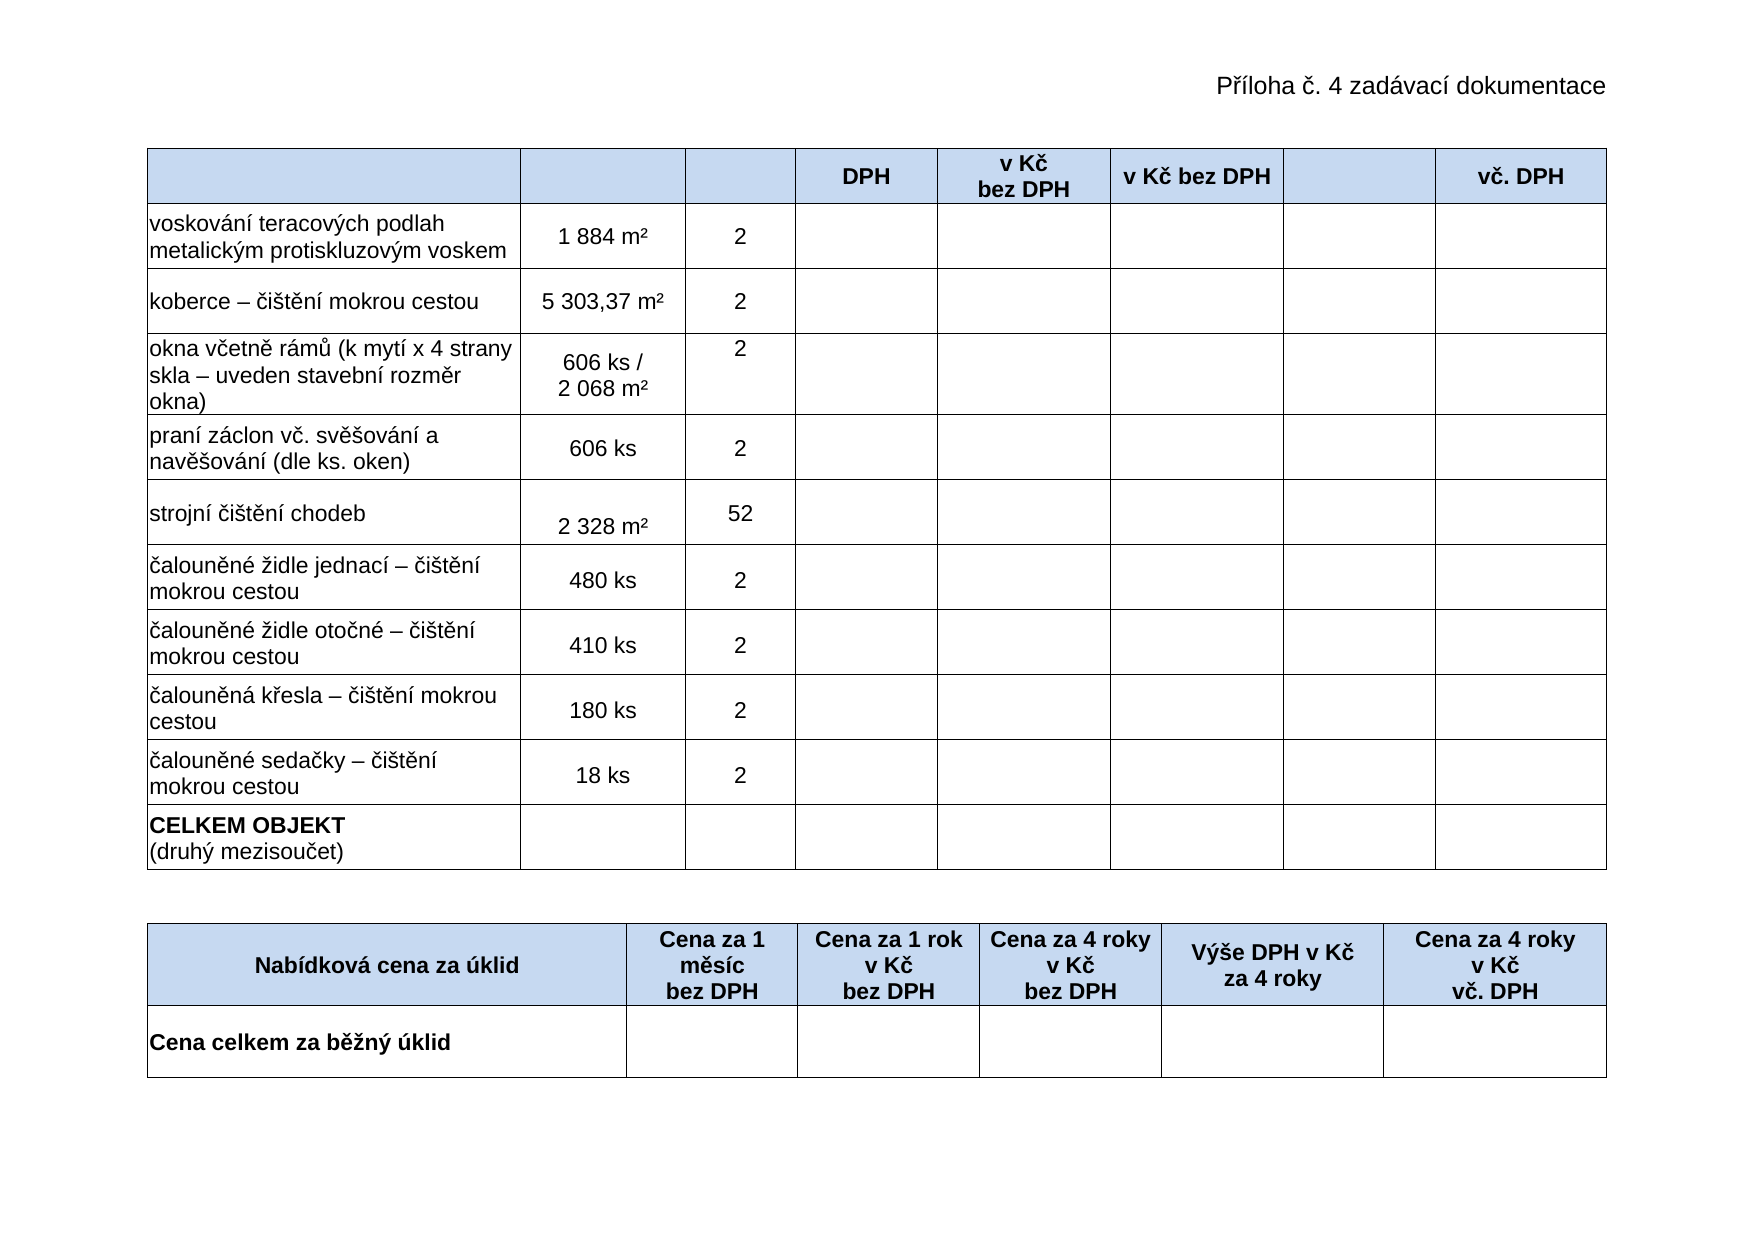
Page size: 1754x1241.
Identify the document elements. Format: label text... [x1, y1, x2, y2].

table_cell [796, 415, 937, 479]
table_cell [1436, 610, 1606, 674]
table_cell 410 ks [521, 610, 685, 674]
table_cell [1111, 204, 1283, 268]
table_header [1436, 149, 1606, 203]
table_cell [1436, 675, 1606, 739]
table_cell [796, 204, 937, 268]
table_cell čalouněné židle jednací – čištění mokrou cestou [148, 545, 520, 609]
table_cell [1436, 805, 1606, 869]
table_header Cena za 1 rok v Kč bez DPH [798, 924, 979, 1005]
table_cell [938, 805, 1110, 869]
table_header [938, 149, 1110, 203]
table_cell okna včetně rámů (k mytí x 4 strany skla – uveden stavební rozměr okna) [148, 334, 520, 414]
table_header Cena za 4 roky v Kč vč. DPH [1384, 924, 1606, 1005]
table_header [1284, 149, 1435, 203]
table_cell 180 ks [521, 675, 685, 739]
table_cell [796, 805, 937, 869]
table_cell [796, 269, 937, 333]
table_cell [1111, 805, 1283, 869]
table_cell [1111, 675, 1283, 739]
table_cell voskování teracových podlah metalickým protiskluzovým voskem [148, 204, 520, 268]
table_cell [1284, 610, 1435, 674]
table_cell [1384, 1006, 1606, 1077]
table_cell [1436, 334, 1606, 414]
table_cell [1284, 204, 1435, 268]
table_header Nabídková cena za úklid [148, 924, 626, 1005]
table_cell [796, 610, 937, 674]
table_cell [1162, 1006, 1383, 1077]
table_cell 2 [686, 415, 795, 479]
table_cell [938, 610, 1110, 674]
table_cell čalouněné sedačky – čištění mokrou cestou [148, 740, 520, 804]
table_cell čalouněné židle otočné – čištění mokrou cestou [148, 610, 520, 674]
table_cell [1111, 545, 1283, 609]
table_cell 2 328 m² [521, 480, 685, 544]
table_cell 5 303,37 m² [521, 269, 685, 333]
table_cell [521, 805, 685, 869]
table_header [796, 149, 937, 203]
table_cell [938, 204, 1110, 268]
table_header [686, 149, 795, 203]
table_cell [1111, 334, 1283, 414]
table_cell [938, 269, 1110, 333]
table_cell [1111, 610, 1283, 674]
table_cell [1284, 480, 1435, 544]
table_cell strojní čištění chodeb [148, 480, 520, 544]
table_cell [1436, 545, 1606, 609]
table_cell [1284, 334, 1435, 414]
table_cell [1284, 675, 1435, 739]
table_cell [938, 480, 1110, 544]
table_cell 2 [686, 545, 795, 609]
table_cell 2 [686, 269, 795, 333]
table_cell Cena celkem za běžný úklid [148, 1006, 626, 1077]
table_cell [796, 675, 937, 739]
table_cell [796, 545, 937, 609]
table_cell 2 [686, 204, 795, 268]
table_cell [1284, 545, 1435, 609]
table_cell [1284, 415, 1435, 479]
table_cell 52 [686, 480, 795, 544]
table_cell 2 [686, 334, 795, 414]
table_cell čalouněná křesla – čištění mokrou cestou [148, 675, 520, 739]
table_cell [796, 480, 937, 544]
table_header Výše DPH v Kč za 4 roky [1162, 924, 1383, 1005]
table_cell 606 ks [521, 415, 685, 479]
table_cell [1436, 269, 1606, 333]
table_cell 18 ks [521, 740, 685, 804]
table_cell [1436, 415, 1606, 479]
table_cell [1111, 415, 1283, 479]
table_cell [1284, 740, 1435, 804]
table_cell [980, 1006, 1161, 1077]
table_cell [796, 334, 937, 414]
table_cell [1111, 480, 1283, 544]
table_cell 2 [686, 675, 795, 739]
table_header Speciální úklid [148, 149, 520, 203]
table_cell [1436, 480, 1606, 544]
table_cell [938, 740, 1110, 804]
table_cell 1 884 m² [521, 204, 685, 268]
table_cell 480 ks [521, 545, 685, 609]
table_cell [938, 545, 1110, 609]
table_cell [938, 675, 1110, 739]
table_cell [938, 334, 1110, 414]
table_cell [1111, 269, 1283, 333]
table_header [1111, 149, 1283, 203]
table_cell [1436, 204, 1606, 268]
table_cell [798, 1006, 979, 1077]
table_cell 2 [686, 740, 795, 804]
table_cell [796, 740, 937, 804]
table_cell [938, 415, 1110, 479]
table_cell [1284, 269, 1435, 333]
table_cell 2 [686, 610, 795, 674]
table_header Cena za 1 měsíc bez DPH [627, 924, 797, 1005]
table_cell praní záclon vč. svěšování a navěšování (dle ks. oken) [148, 415, 520, 479]
table_cell [1284, 805, 1435, 869]
table_cell koberce – čištění mokrou cestou [148, 269, 520, 333]
table_cell 606 ks / 2 068 m² [521, 334, 685, 414]
table_cell [1436, 740, 1606, 804]
table_cell [686, 805, 795, 869]
table_cell CELKEM OBJEKT (druhý mezisoučet) [148, 805, 520, 869]
table_header Cena za 4 roky v Kč bez DPH [980, 924, 1161, 1005]
table_cell [627, 1006, 797, 1077]
table_cell [1111, 740, 1283, 804]
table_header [521, 149, 685, 203]
